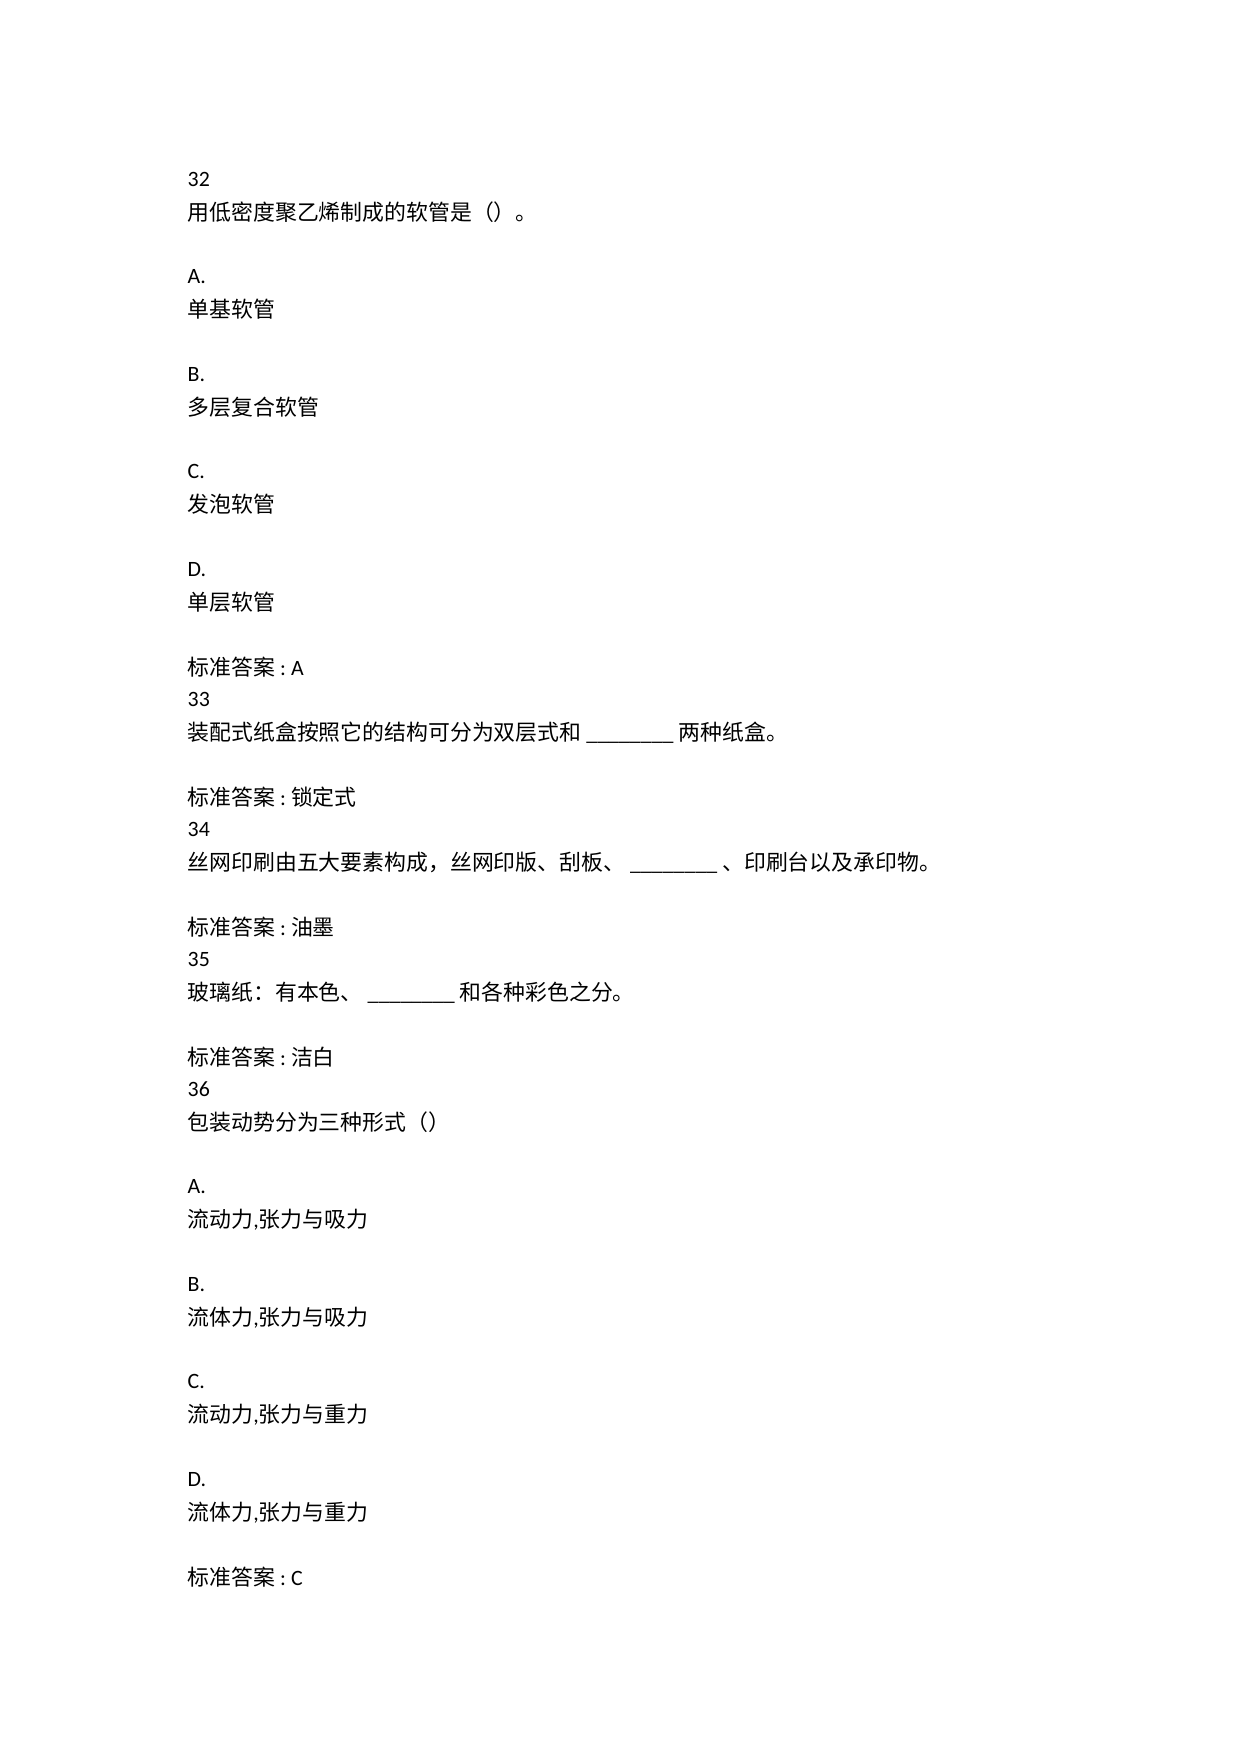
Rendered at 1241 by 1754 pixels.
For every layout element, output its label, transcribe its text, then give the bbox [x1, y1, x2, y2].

list 标准答案 : 锁定式 [187, 779, 1053, 812]
list C. [187, 1364, 1053, 1397]
list 标准答案 : 油墨 [187, 909, 1053, 942]
list 流动力,张力与重力 [187, 1397, 1053, 1429]
list 34 [187, 812, 1053, 844]
list A. [187, 1169, 1053, 1202]
list 36 [187, 1072, 1053, 1104]
list 标准答案 : A [187, 649, 1053, 682]
list 用低密度聚乙烯制成的软管是（）。 [187, 194, 1053, 227]
list D. [187, 552, 1053, 584]
list 标准答案 : C [187, 1559, 1053, 1592]
list B. [187, 1267, 1053, 1299]
list 丝网印刷由五大要素构成，丝网印版、刮板、 ________ 、印刷台以及承印物。 [187, 844, 1053, 877]
list 发泡软管 [187, 487, 1053, 519]
list D. [187, 1462, 1053, 1494]
list 流体力,张力与重力 [187, 1494, 1053, 1527]
list 标准答案 : 洁白 [187, 1039, 1053, 1072]
list 流体力,张力与吸力 [187, 1299, 1053, 1332]
list 多层复合软管 [187, 389, 1053, 422]
list 单基软管 [187, 292, 1053, 324]
list 装配式纸盒按照它的结构可分为双层式和 ________ 两种纸盒。 [187, 714, 1053, 747]
list 包装动势分为三种形式（） [187, 1104, 1053, 1137]
list 32 [187, 162, 1053, 194]
list A. [187, 259, 1053, 292]
list 33 [187, 682, 1053, 714]
list 玻璃纸：有本色、 ________ 和各种彩色之分。 [187, 974, 1053, 1007]
list 35 [187, 942, 1053, 974]
list B. [187, 357, 1053, 389]
list 单层软管 [187, 584, 1053, 617]
list C. [187, 454, 1053, 487]
list 流动力,张力与吸力 [187, 1202, 1053, 1234]
